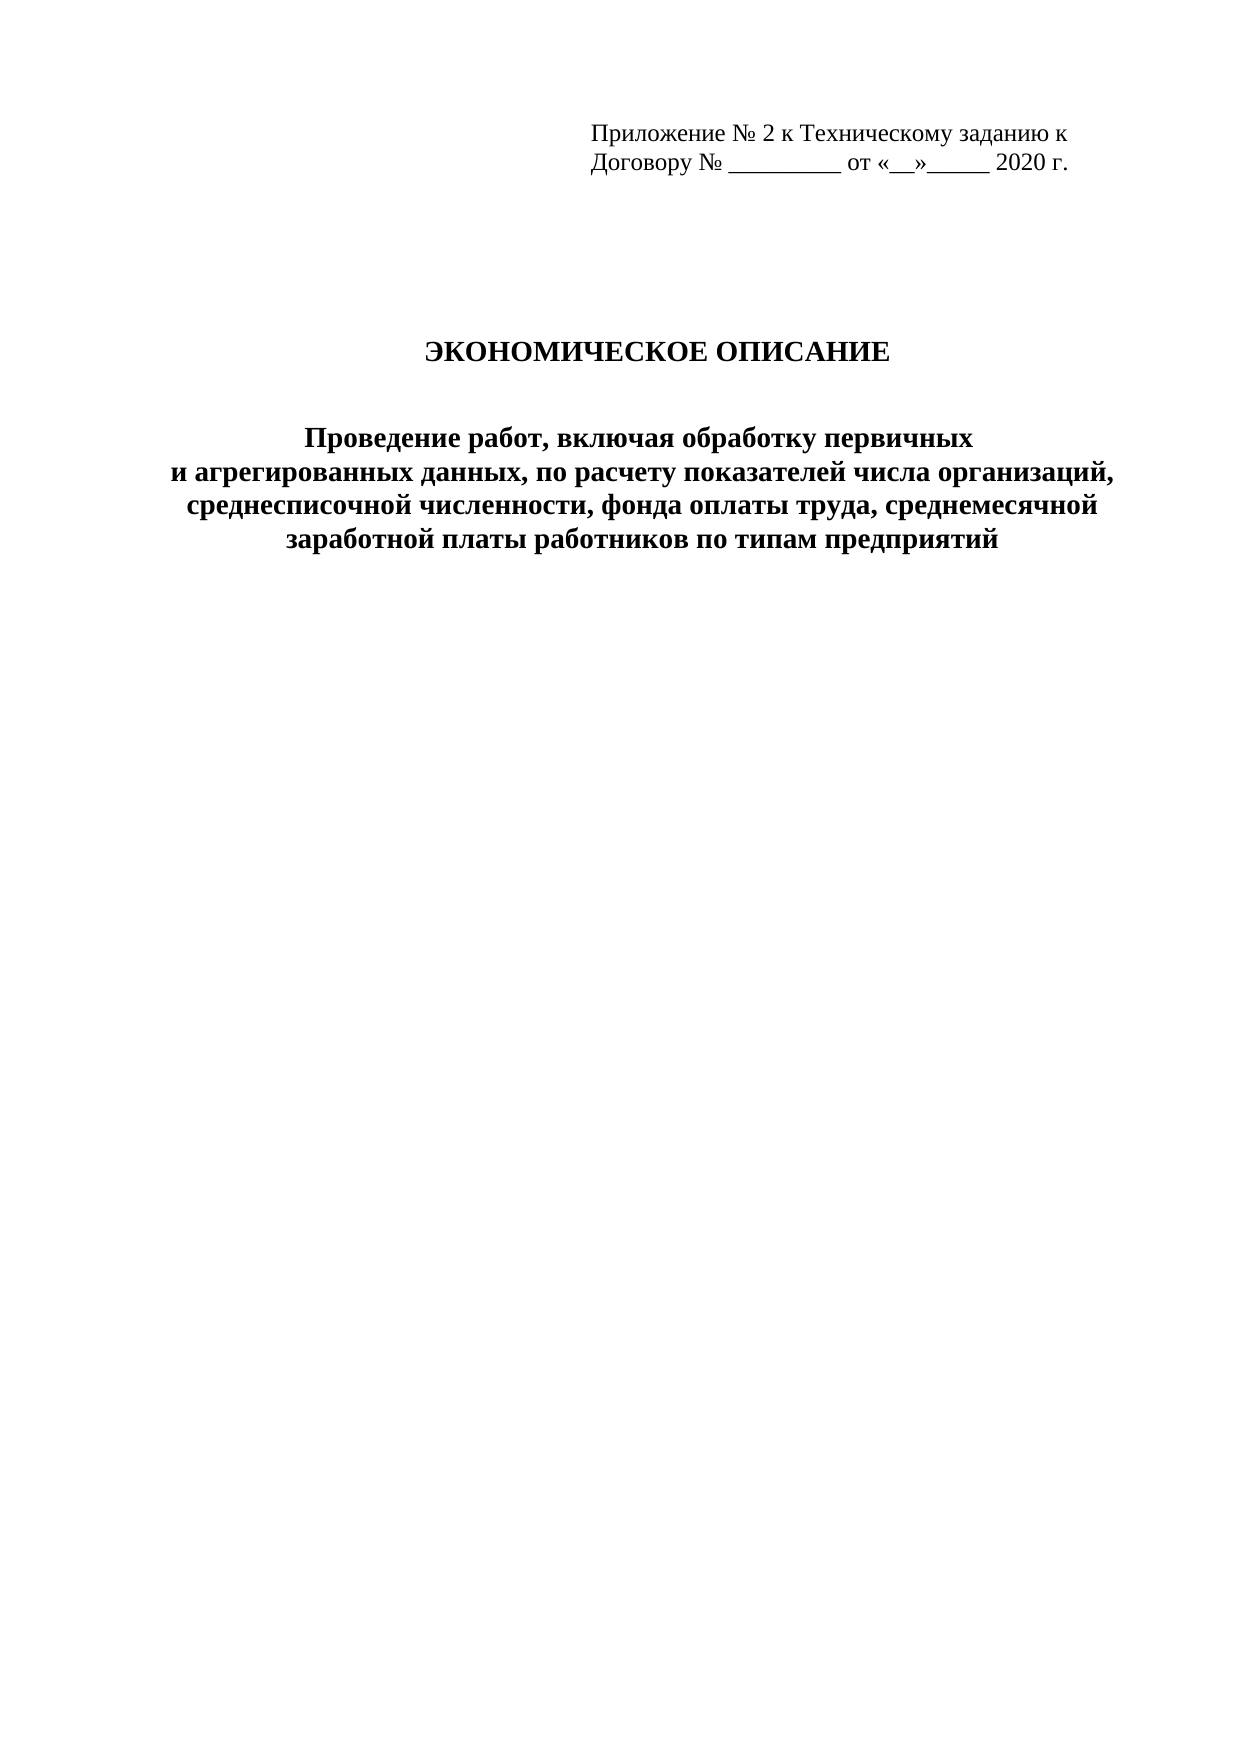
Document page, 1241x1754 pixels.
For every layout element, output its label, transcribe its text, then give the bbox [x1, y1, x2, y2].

text Приложение № 2 к Техническому заданию к Договору № _________ от «__»_____ 2020 г. [591, 118, 1167, 176]
text Проведение работ, включая обработку первичных и агрегированных данных, по расчету показателей числа организаций, среднесписочной численности, фонда оплаты труда, среднемесячной заработной платы работников по типам предприятий [118, 420, 1167, 554]
text ЭКОНОМИЧЕСКОЕ ОПИСАНИЕ [118, 334, 1196, 368]
